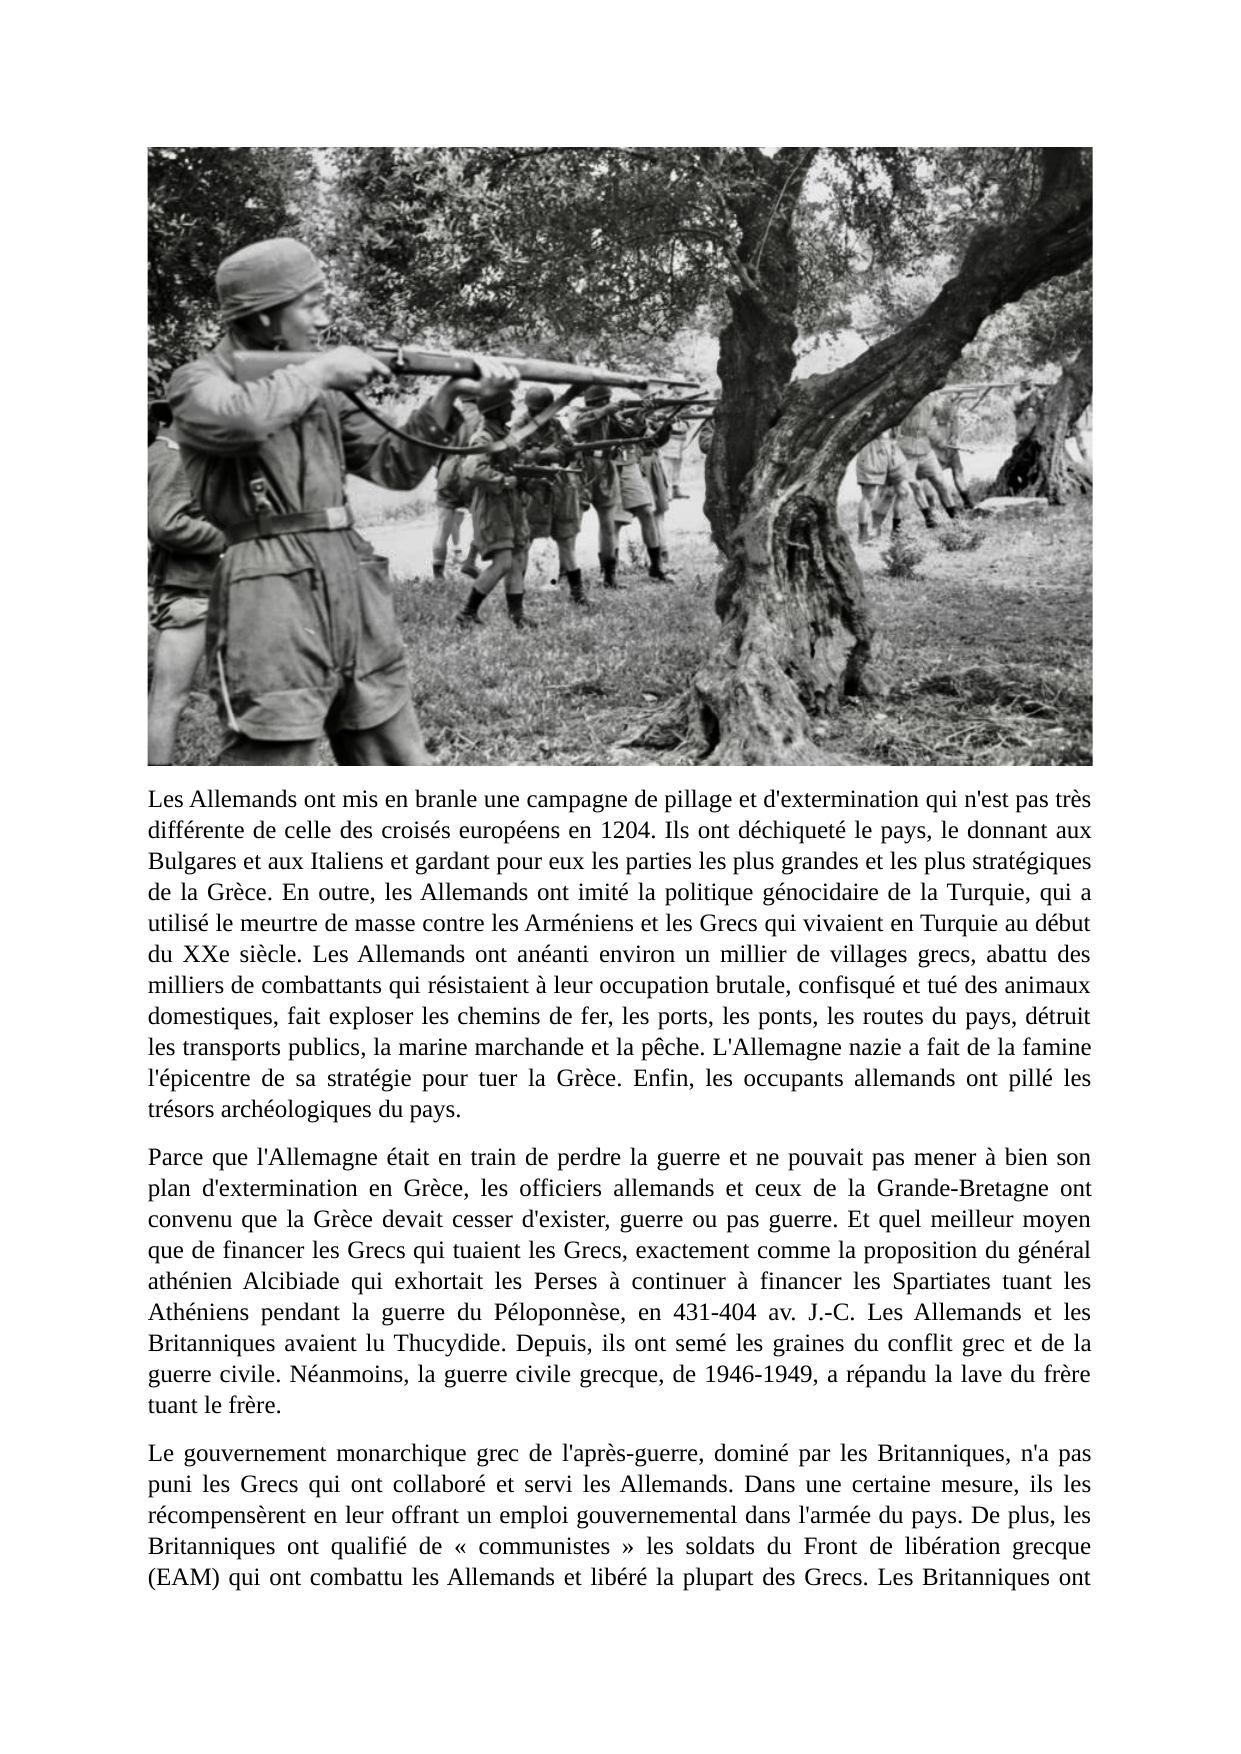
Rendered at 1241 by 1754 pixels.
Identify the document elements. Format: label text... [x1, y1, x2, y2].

text Parce que l'Allemagne était en train de perdre la guerre et ne pouvait pas mener à bien son plan d'extermination en Grèce, les officiers allemands et ceux de la Grande-Bretagne ont convenu que la Grèce devait cesser d'exister, guerre ou pas guerre. Et quel meilleur moyen que de financer les Grecs qui tuaient les Grecs, exactement comme la proposition du général athénien Alcibiade qui exhortait les Perses à continuer à financer les Spartiates tuant les Athéniens pendant la guerre du Péloponnèse, en 431-404 av. J.-C. Les Allemands et les Britanniques avaient lu Thucydide. Depuis, ils ont semé les graines du conflit grec et de la guerre civile. Néanmoins, la guerre civile grecque, de 1946-1949, a répandu la lave du frère tuant le frère. [148, 1142, 1093, 1419]
picture [147, 147, 1093, 766]
text Les Allemands ont mis en branle une campagne de pillage et d'extermination qui n'est pas très différente de celle des croisés européens en 1204. Ils ont déchiqueté le pays, le donnant aux Bulgares et aux Italiens et gardant pour eux les parties les plus grandes et les plus stratégiques de la Grèce. En outre, les Allemands ont imité la politique génocidaire de la Turquie, qui a utilisé le meurtre de masse contre les Arméniens et les Grecs qui vivaient en Turquie au début du XXe siècle. Les Allemands ont anéanti environ un millier de villages grecs, abattu des milliers de combattants qui résistaient à leur occupation brutale, confisqué et tué des animaux domestiques, fait exploser les chemins de fer, les ports, les ponts, les routes du pays, détruit les transports publics, la marine marchande et la pêche. L'Allemagne nazie a fait de la famine l'épicentre de sa stratégie pour tuer la Grèce. Enfin, les occupants allemands ont pillé les trésors archéologiques du pays. [148, 784, 1093, 1123]
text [148, 1438, 1093, 1591]
